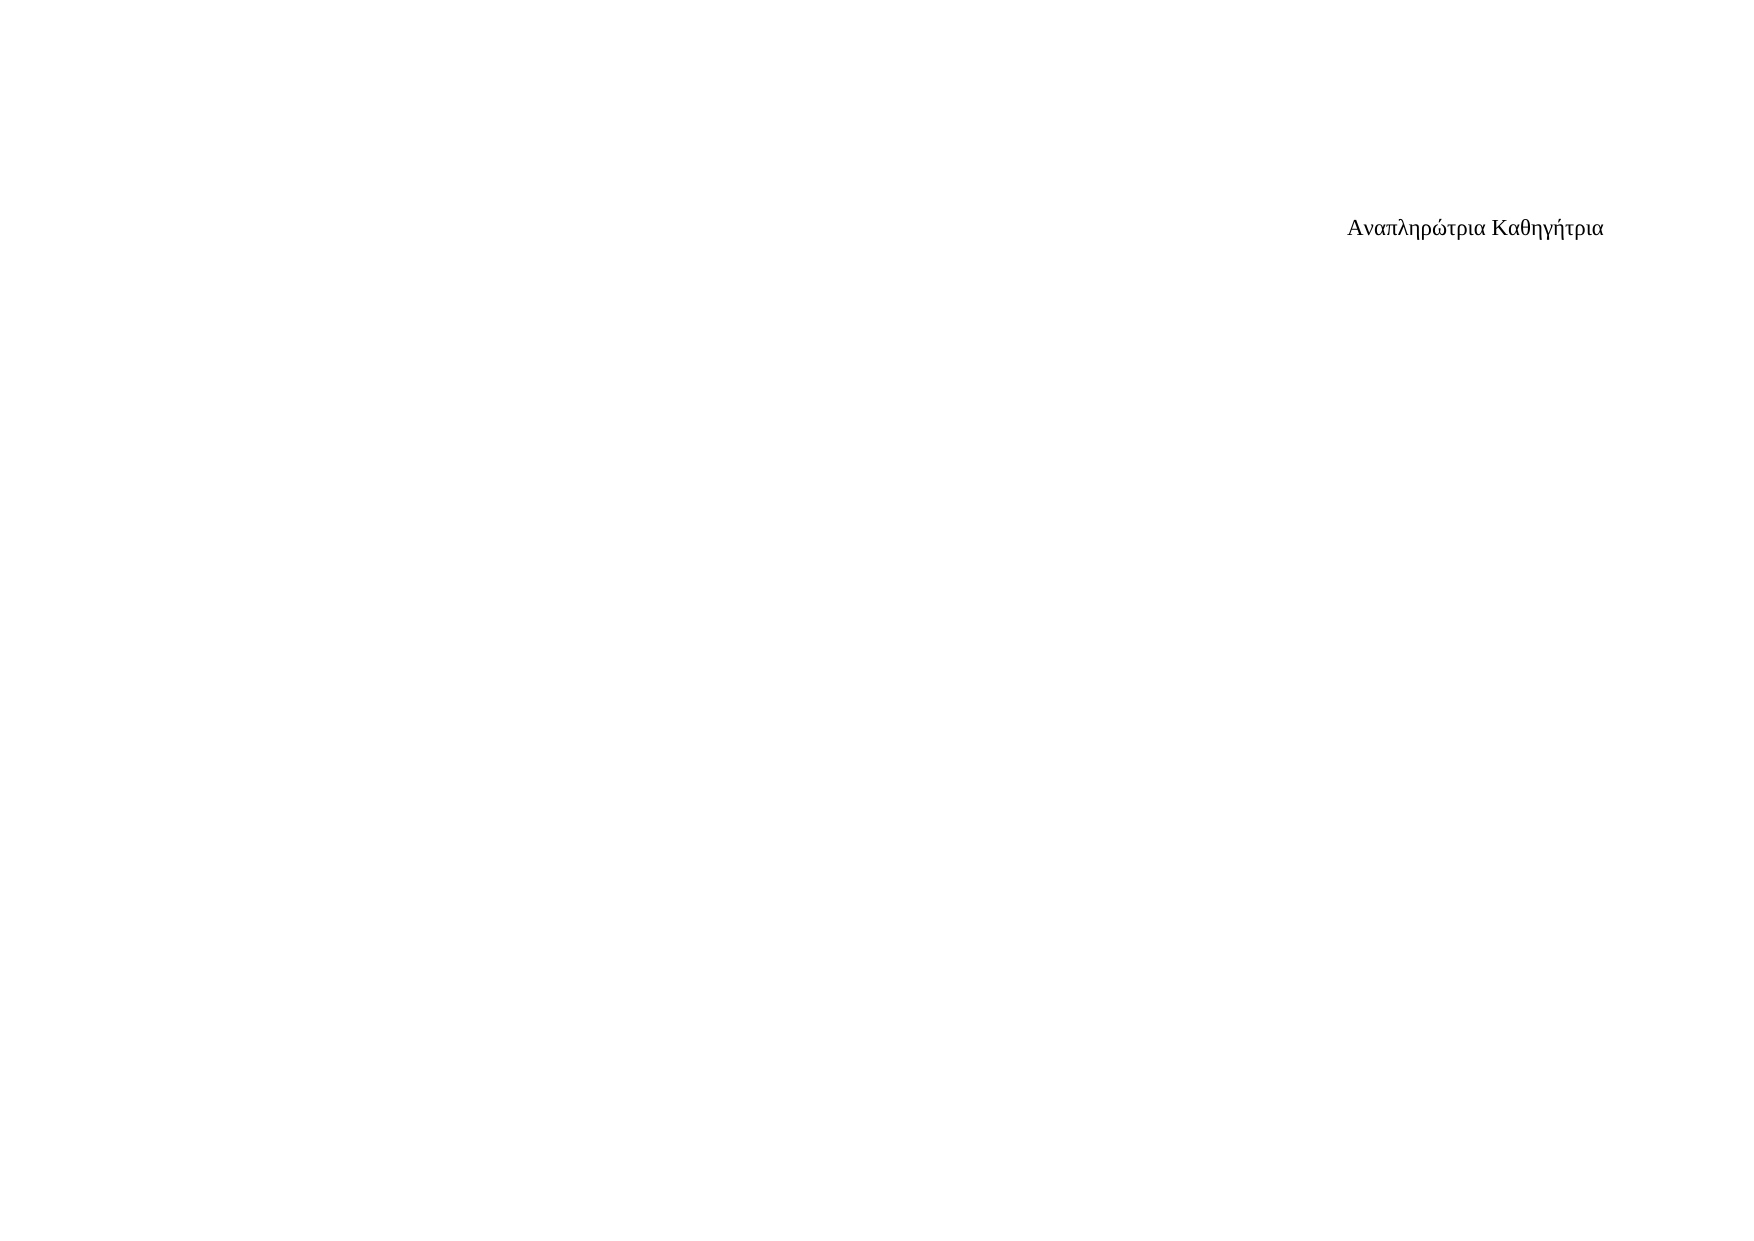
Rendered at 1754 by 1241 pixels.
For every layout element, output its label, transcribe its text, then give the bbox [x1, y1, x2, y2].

text Αναπληρώτρια Καθηγήτρια [150, 214, 1604, 240]
